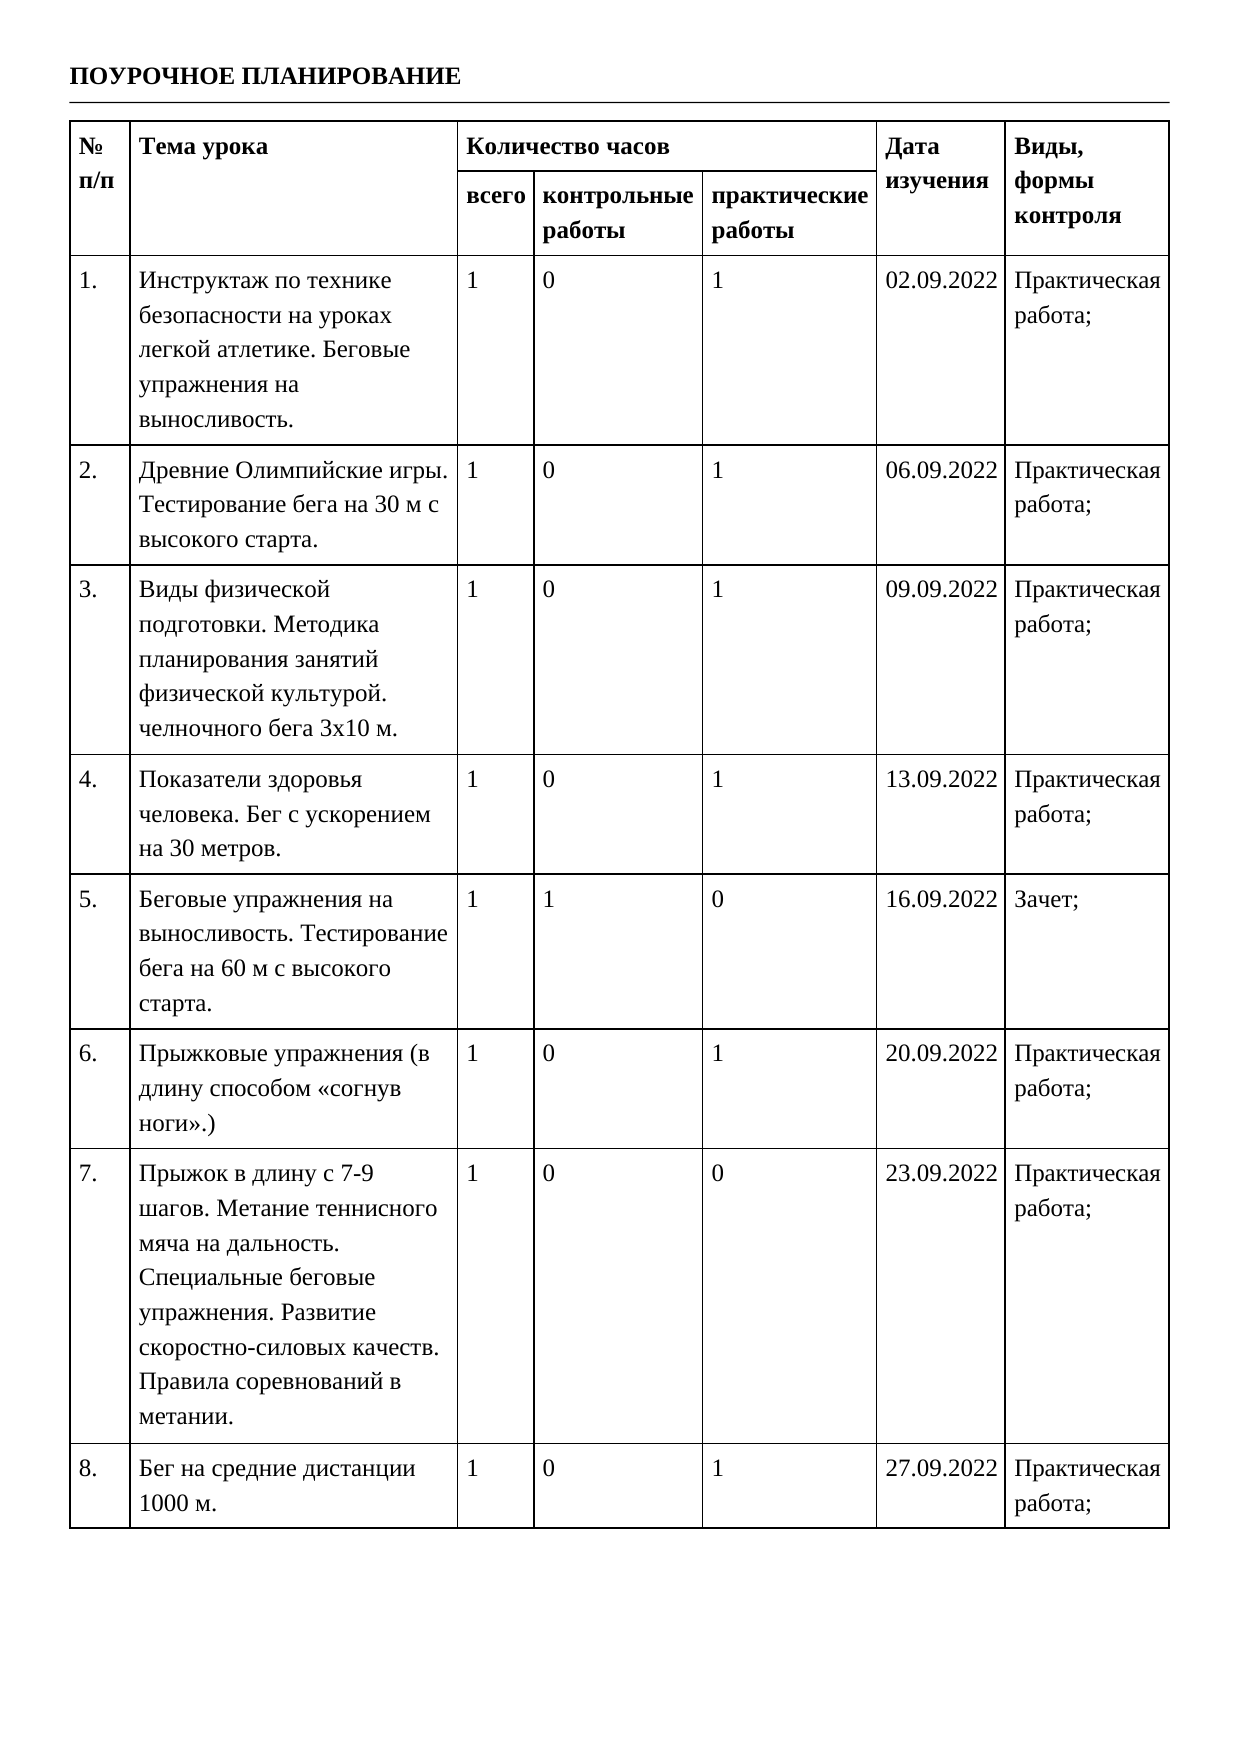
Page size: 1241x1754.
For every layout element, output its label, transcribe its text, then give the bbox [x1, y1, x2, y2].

table_cell Бег на средние дистанции 1000 м. [131, 1444, 457, 1527]
table_cell 1 [458, 1149, 533, 1442]
table_cell Практическая работа; [1006, 256, 1168, 444]
table_cell Прыжок в длину с 7-9 шагов. Метание теннисного мяча на дальность. Специальные беговые упражнения. Развитие скоростно-силовых качеств. Правила соревнований в метании. [131, 1149, 457, 1442]
table_cell 7. [71, 1149, 129, 1442]
table_cell 0 [535, 755, 702, 873]
table_cell 1 [703, 1030, 876, 1148]
table_header Количество часов [458, 122, 876, 170]
table_cell Практическая работа; [1006, 446, 1168, 564]
table_cell 1 [458, 875, 533, 1028]
table_cell практические работы [703, 172, 876, 254]
table_cell 1 [458, 1444, 533, 1527]
table_cell Практическая работа; [1006, 566, 1168, 754]
table_cell Прыжковые упражнения (в длину способом «согнув ноги».) [131, 1030, 457, 1148]
table_cell 0 [703, 1149, 876, 1442]
table_cell Виды физической подготовки. Методика планирования занятий физической культурой. челночного бега 3х10 м. [131, 566, 457, 754]
table_cell 23.09.2022 [877, 1149, 1004, 1442]
table_cell 06.09.2022 [877, 446, 1004, 564]
table_cell 1 [458, 566, 533, 754]
table_cell Практическая работа; [1006, 1444, 1168, 1527]
table_cell 09.09.2022 [877, 566, 1004, 754]
table_cell 1 [703, 1444, 876, 1527]
table_cell 6. [71, 1030, 129, 1148]
table_cell 20.09.2022 [877, 1030, 1004, 1148]
table_header Виды, формы контроля [1006, 122, 1168, 254]
table_cell Древние Олимпийские игры. Тестирование бега на 30 м с высокого старта. [131, 446, 457, 564]
table_cell 0 [535, 256, 702, 444]
table_cell 16.09.2022 [877, 875, 1004, 1028]
table_cell контрольные работы [535, 172, 702, 254]
table_cell 1 [458, 446, 533, 564]
table_cell 0 [535, 1030, 702, 1148]
table_cell 1 [458, 755, 533, 873]
table_cell Практическая работа; [1006, 1030, 1168, 1148]
table_cell 1 [458, 256, 533, 444]
table_cell всего [458, 172, 533, 254]
table_cell 1 [458, 1030, 533, 1148]
table_cell 1. [71, 256, 129, 444]
table_header Дата изучения [877, 122, 1004, 254]
table_cell 02.09.2022 [877, 256, 1004, 444]
table_cell 0 [703, 875, 876, 1028]
table_cell 27.09.2022 [877, 1444, 1004, 1527]
table_cell 0 [535, 446, 702, 564]
table_cell 1 [535, 875, 702, 1028]
table_cell 0 [535, 566, 702, 754]
subtitle ПОУРОЧНОЕ ПЛАНИРОВАНИЕ [69, 61, 1182, 90]
table_cell 1 [703, 566, 876, 754]
table_cell 0 [535, 1149, 702, 1442]
table_header Тема урока [131, 122, 457, 254]
table_cell 3. [71, 566, 129, 754]
table_cell 13.09.2022 [877, 755, 1004, 873]
table_cell 1 [703, 446, 876, 564]
table_header № п/п [71, 122, 129, 254]
table_cell 4. [71, 755, 129, 873]
table_cell 2. [71, 446, 129, 564]
table_cell 0 [535, 1444, 702, 1527]
table_cell Практическая работа; [1006, 755, 1168, 873]
table_cell 1 [703, 755, 876, 873]
table_cell Зачет; [1006, 875, 1168, 1028]
table_cell 1 [703, 256, 876, 444]
table_cell Беговые упражнения на выносливость. Тестирование бега на 60 м с высокого старта. [131, 875, 457, 1028]
table_cell Инструктаж по технике безопасности на уроках легкой атлетике. Беговые упражнения на выносливость. [131, 256, 457, 444]
table_cell 8. [71, 1444, 129, 1527]
table_cell 5. [71, 875, 129, 1028]
table_cell Показатели здоровья человека. Бег с ускорением на 30 метров. [131, 755, 457, 873]
table_cell Практическая работа; [1006, 1149, 1168, 1442]
